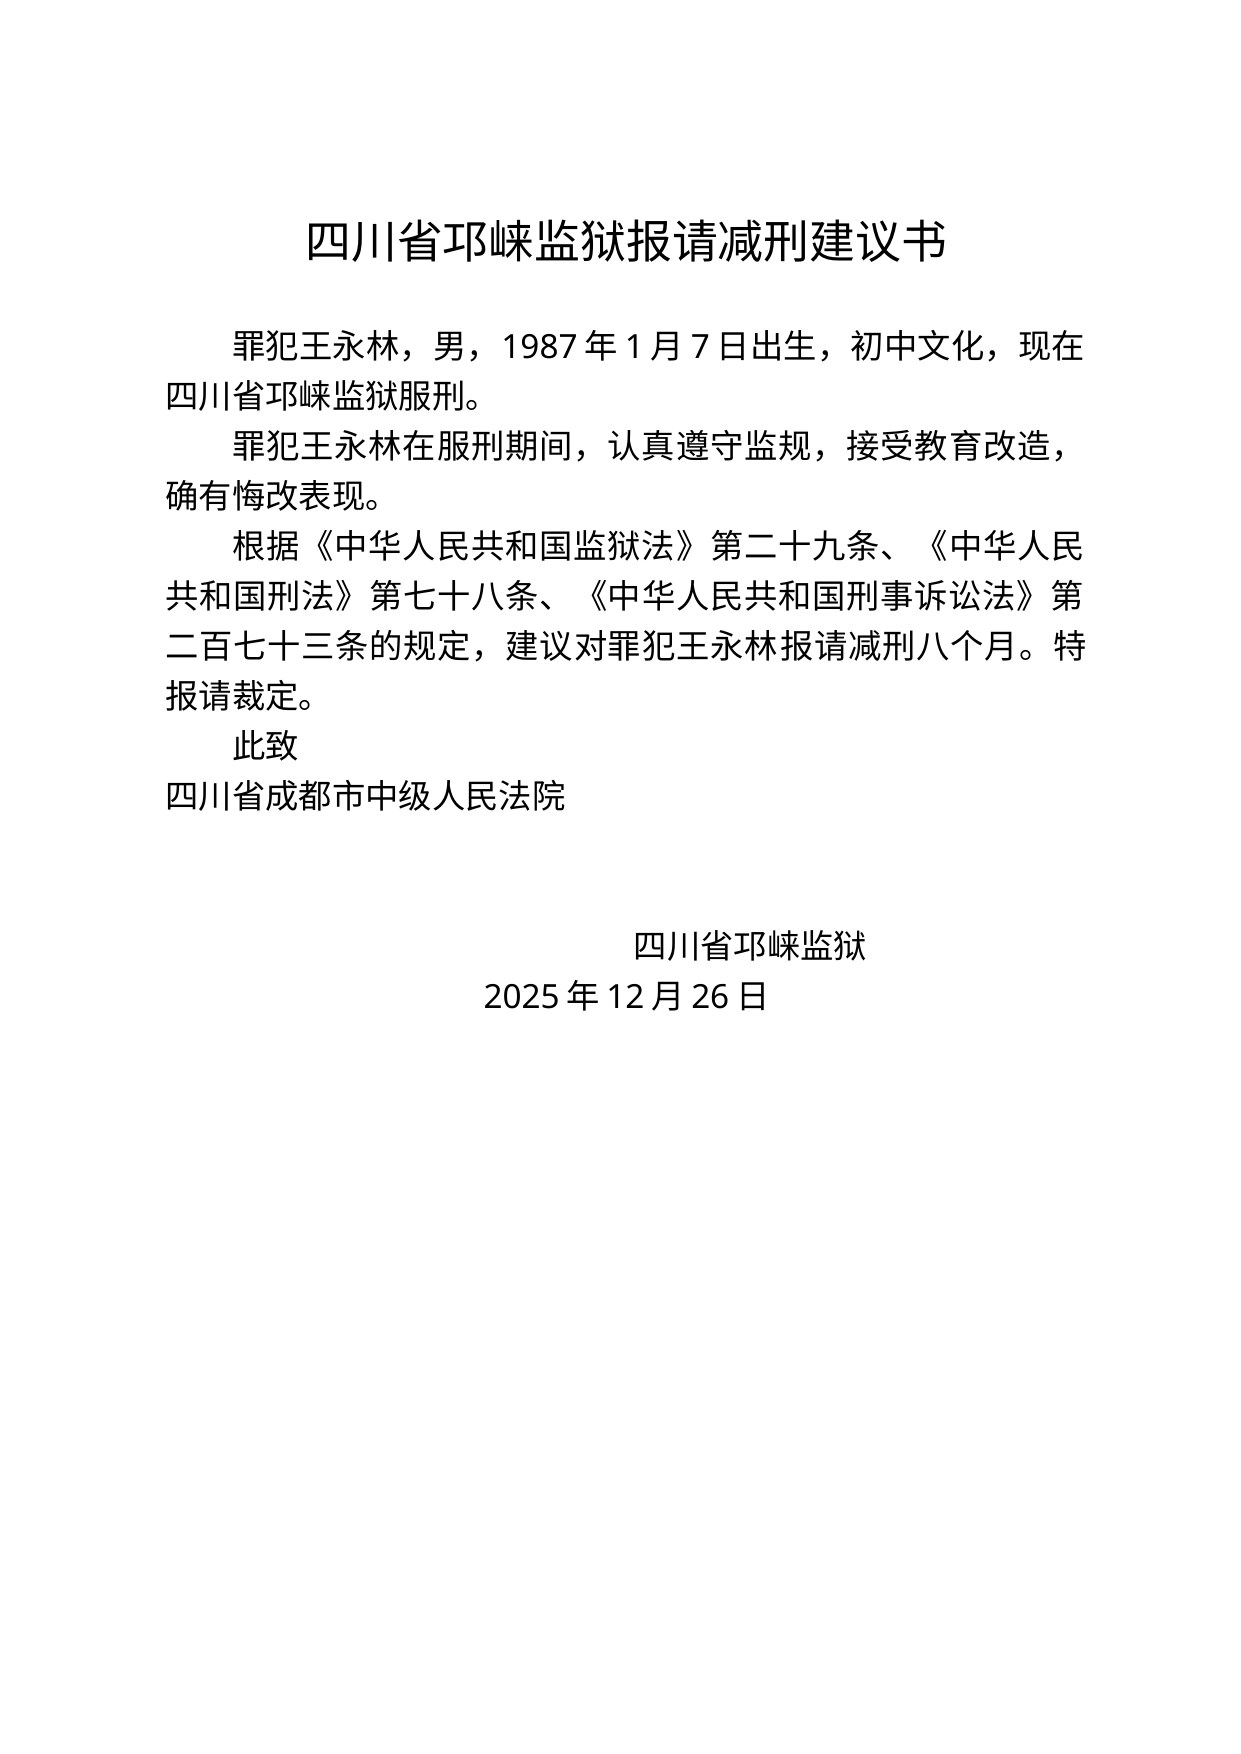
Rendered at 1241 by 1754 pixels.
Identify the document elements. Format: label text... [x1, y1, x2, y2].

text 四川省邛崃监狱 [165, 918, 1087, 968]
text 四川省邛崃监狱报请减刑建议书 [165, 218, 1087, 268]
text 此致 [165, 718, 1087, 768]
text 四川省成都市中级人民法院 [165, 768, 1087, 818]
text 根据《中华人民共和国监狱法》第二十九条、《中华人民共和国刑法》第七十八条、《中华人民共和国刑事诉讼法》第二百七十三条的规定，建议对罪犯王永林报请减刑八个月。特报请裁定。 [165, 518, 1087, 718]
text 罪犯王永林，男，1987年1月7日出生，初中文化，现在四川省邛崃监狱服刑。 [165, 318, 1087, 418]
text 罪犯王永林在服刑期间，认真遵守监规，接受教育改造，确有悔改表现。 [165, 418, 1087, 518]
text 2025年12月26日 [165, 968, 1087, 1018]
